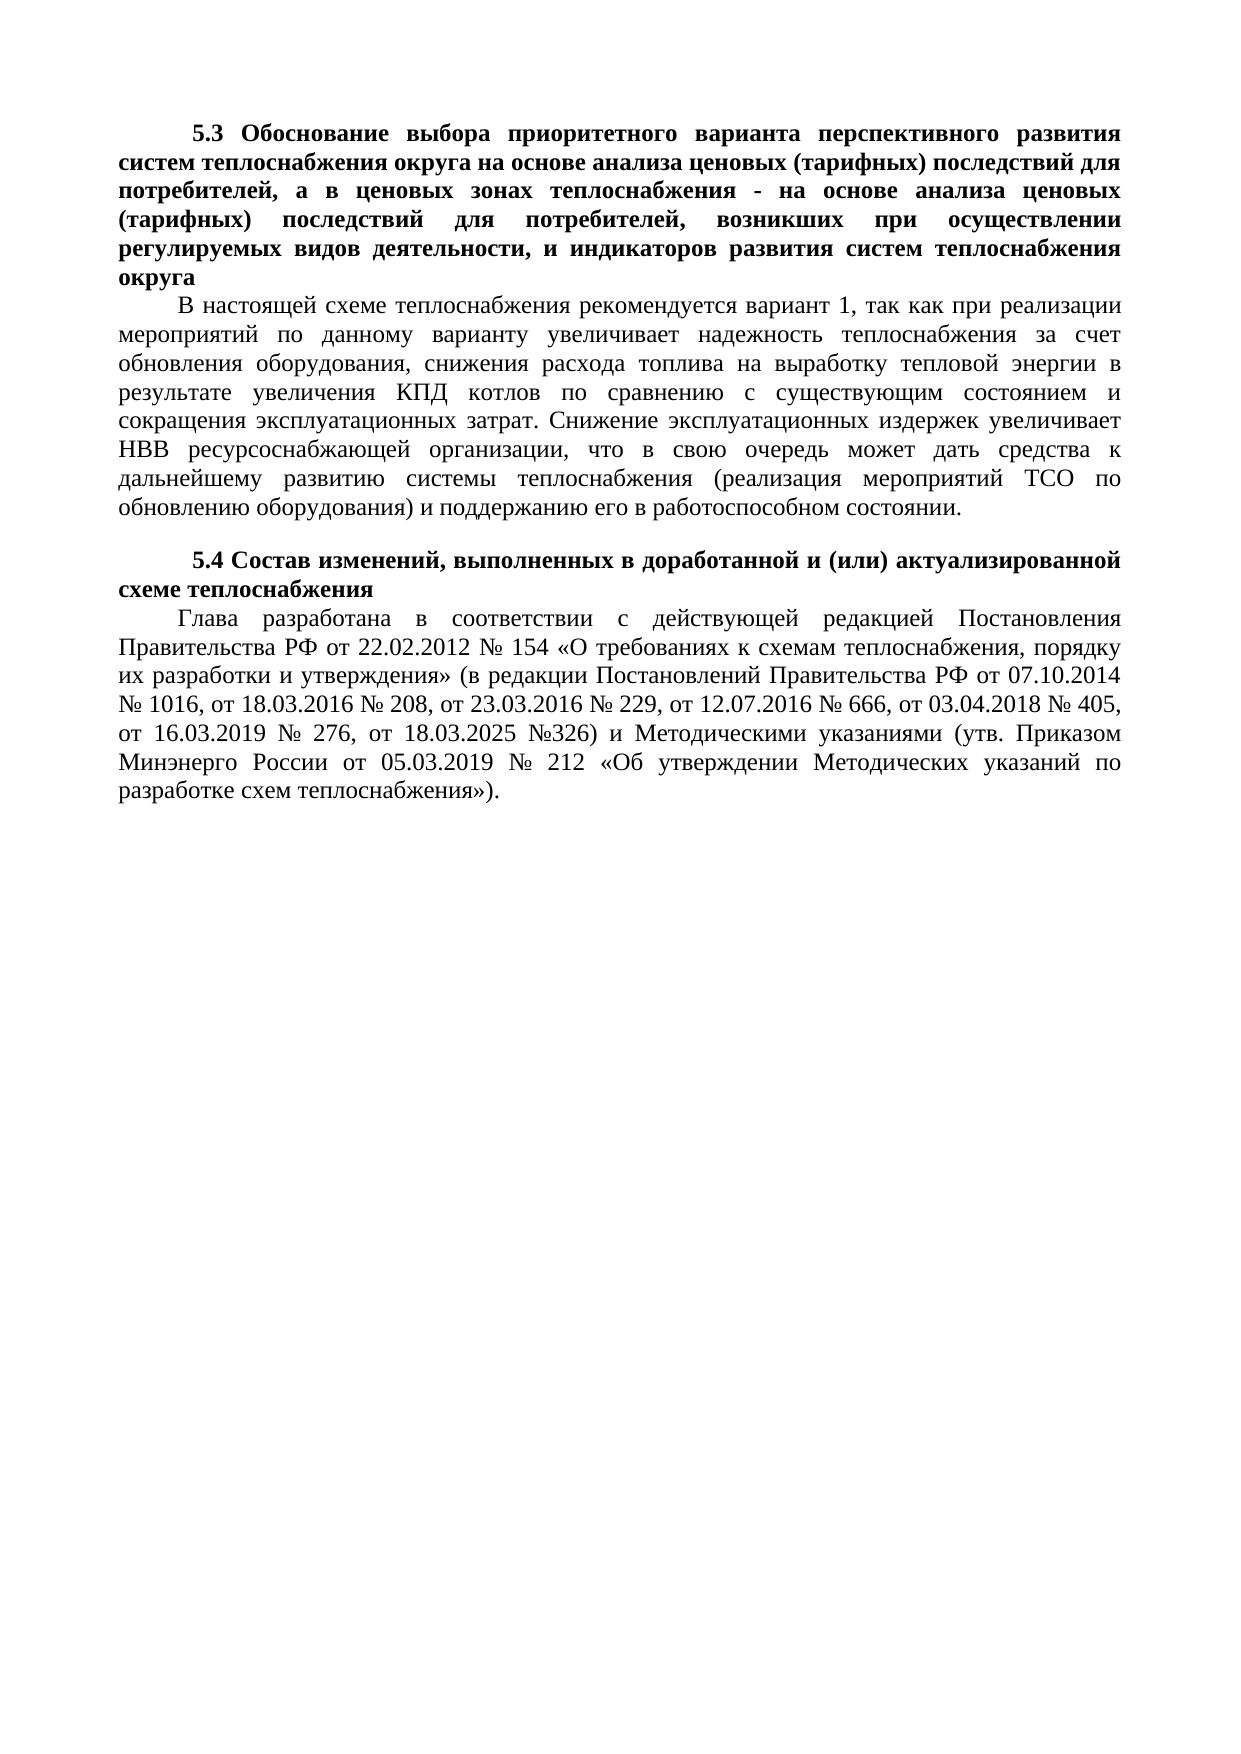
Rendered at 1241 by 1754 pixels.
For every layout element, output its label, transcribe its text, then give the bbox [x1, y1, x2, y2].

subtitle 5.3 Обоснование выбора приоритетного варианта перспективного развития систем теплоснабжения округа на основе анализа ценовых (тарифных) последствий для потребителей, а в ценовых зонах теплоснабжения - на основе анализа ценовых (тарифных) последствий для потребителей, возникших при осуществлении регулируемых видов деятельности, и индикаторов развития систем теплоснабжения округа [118, 118, 1122, 291]
text В настоящей схеме теплоснабжения рекомендуется вариант 1, так как при реализации мероприятий по данному варианту увеличивает надежность теплоснабжения за счет обновления оборудования, снижения расхода топлива на выработку тепловой энергии в результате увеличения КПД котлов по сравнению с существующим состоянием и сокращения эксплуатационных затрат. Снижение эксплуатационных издержек увеличивает НВВ ресурсоснабжающей организации, что в свою очередь может дать средства к дальнейшему развитию системы теплоснабжения (реализация мероприятий ТСО по обновлению оборудования) и поддержанию его в работоспособном состоянии. [118, 291, 1122, 521]
text Глава разработана в соответствии с действующей редакцией Постановления Правительства РФ от 22.02.2012 № 154 «О требованиях к схемам теплоснабжения, порядку их разработки и утверждения» (в редакции Постановлений Правительства РФ от 07.10.2014 № 1016, от 18.03.2016 № 208, от 23.03.2016 № 229, от 12.07.2016 № 666, от 03.04.2018 № 405, от 16.03.2019 № 276, от 18.03.2025 №326) и Методическими указаниями (утв. Приказом Минэнерго России от 05.03.2019 № 212 «Об утверждении Методических указаний по разработке схем теплоснабжения»). [118, 603, 1122, 804]
subtitle 5.4 Состав изменений, выполненных в доработанной и (или) актуализированной схеме теплоснабжения [118, 546, 1122, 603]
